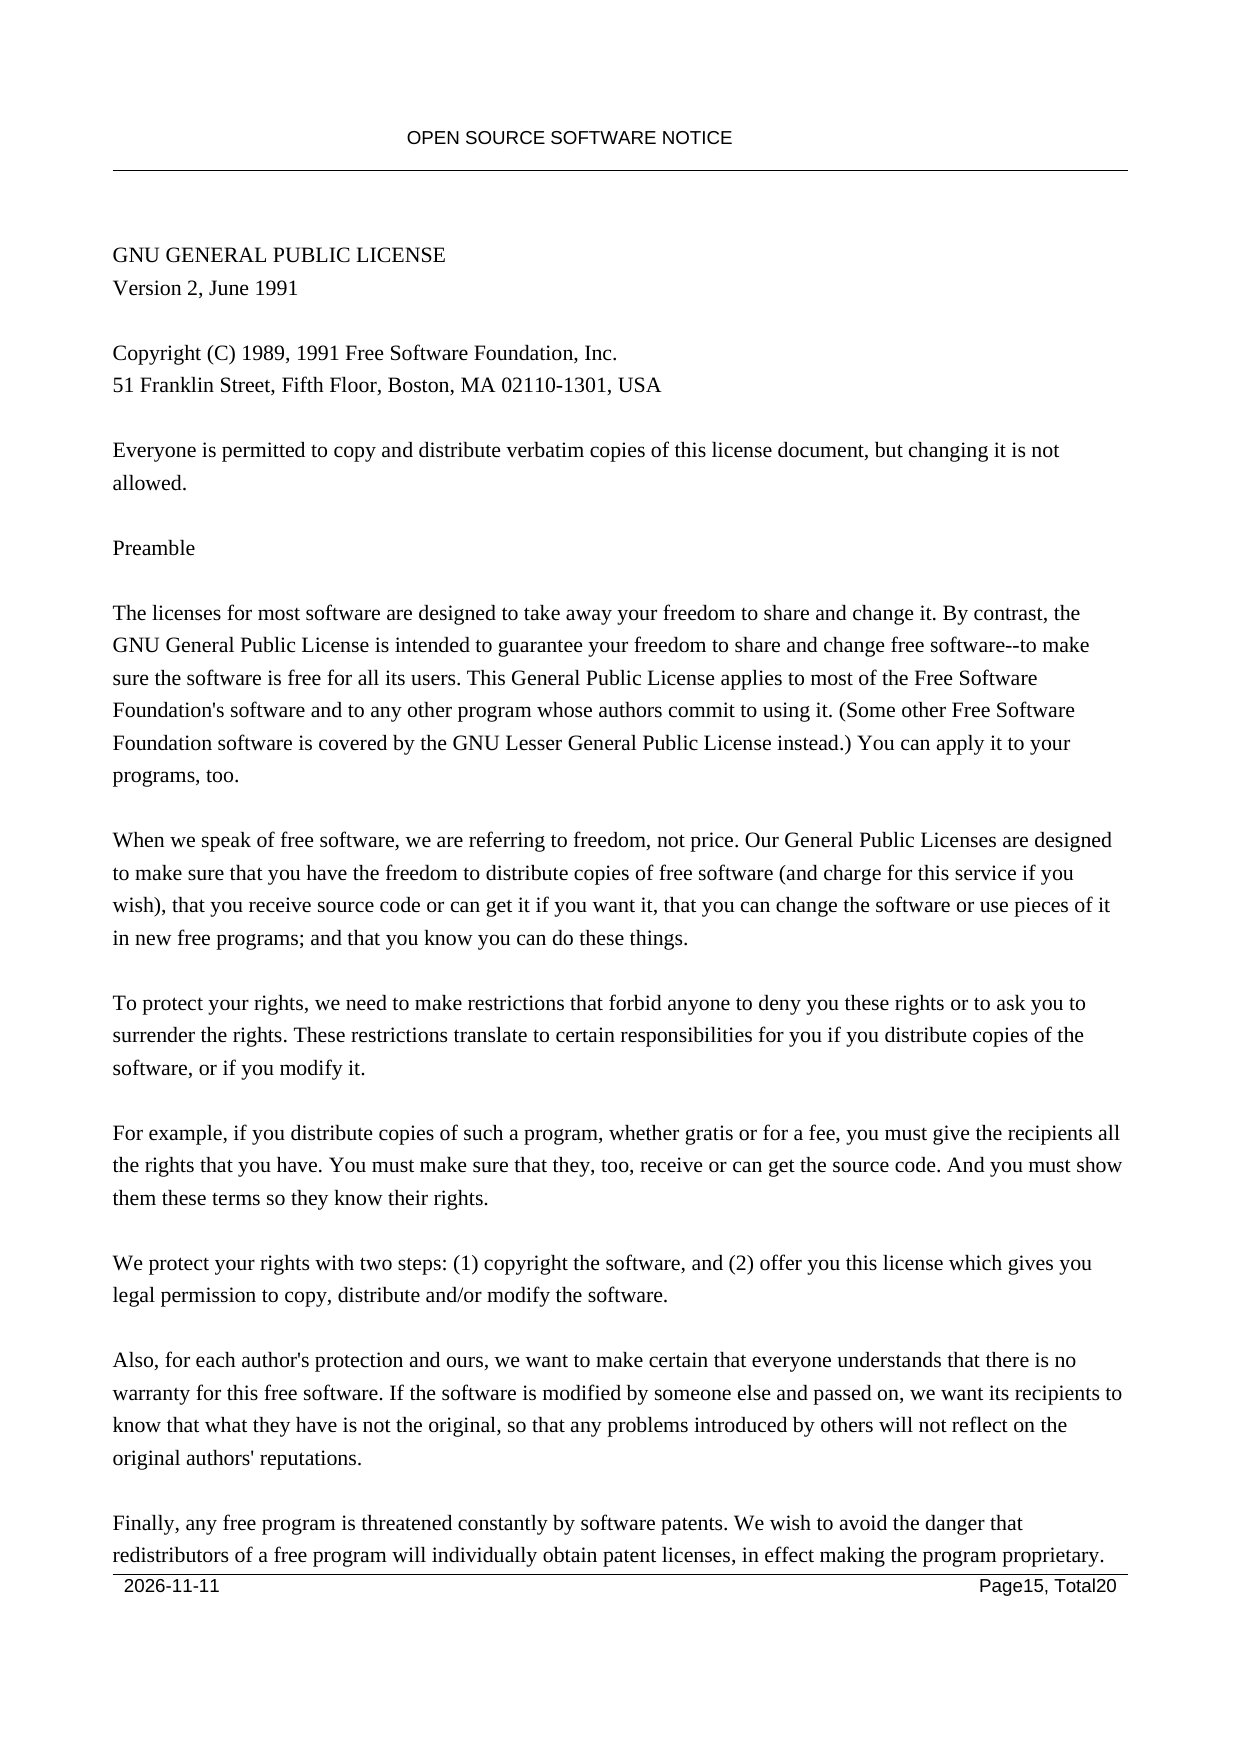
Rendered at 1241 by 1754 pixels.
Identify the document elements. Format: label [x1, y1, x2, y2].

text [112, 206, 1128, 1571]
